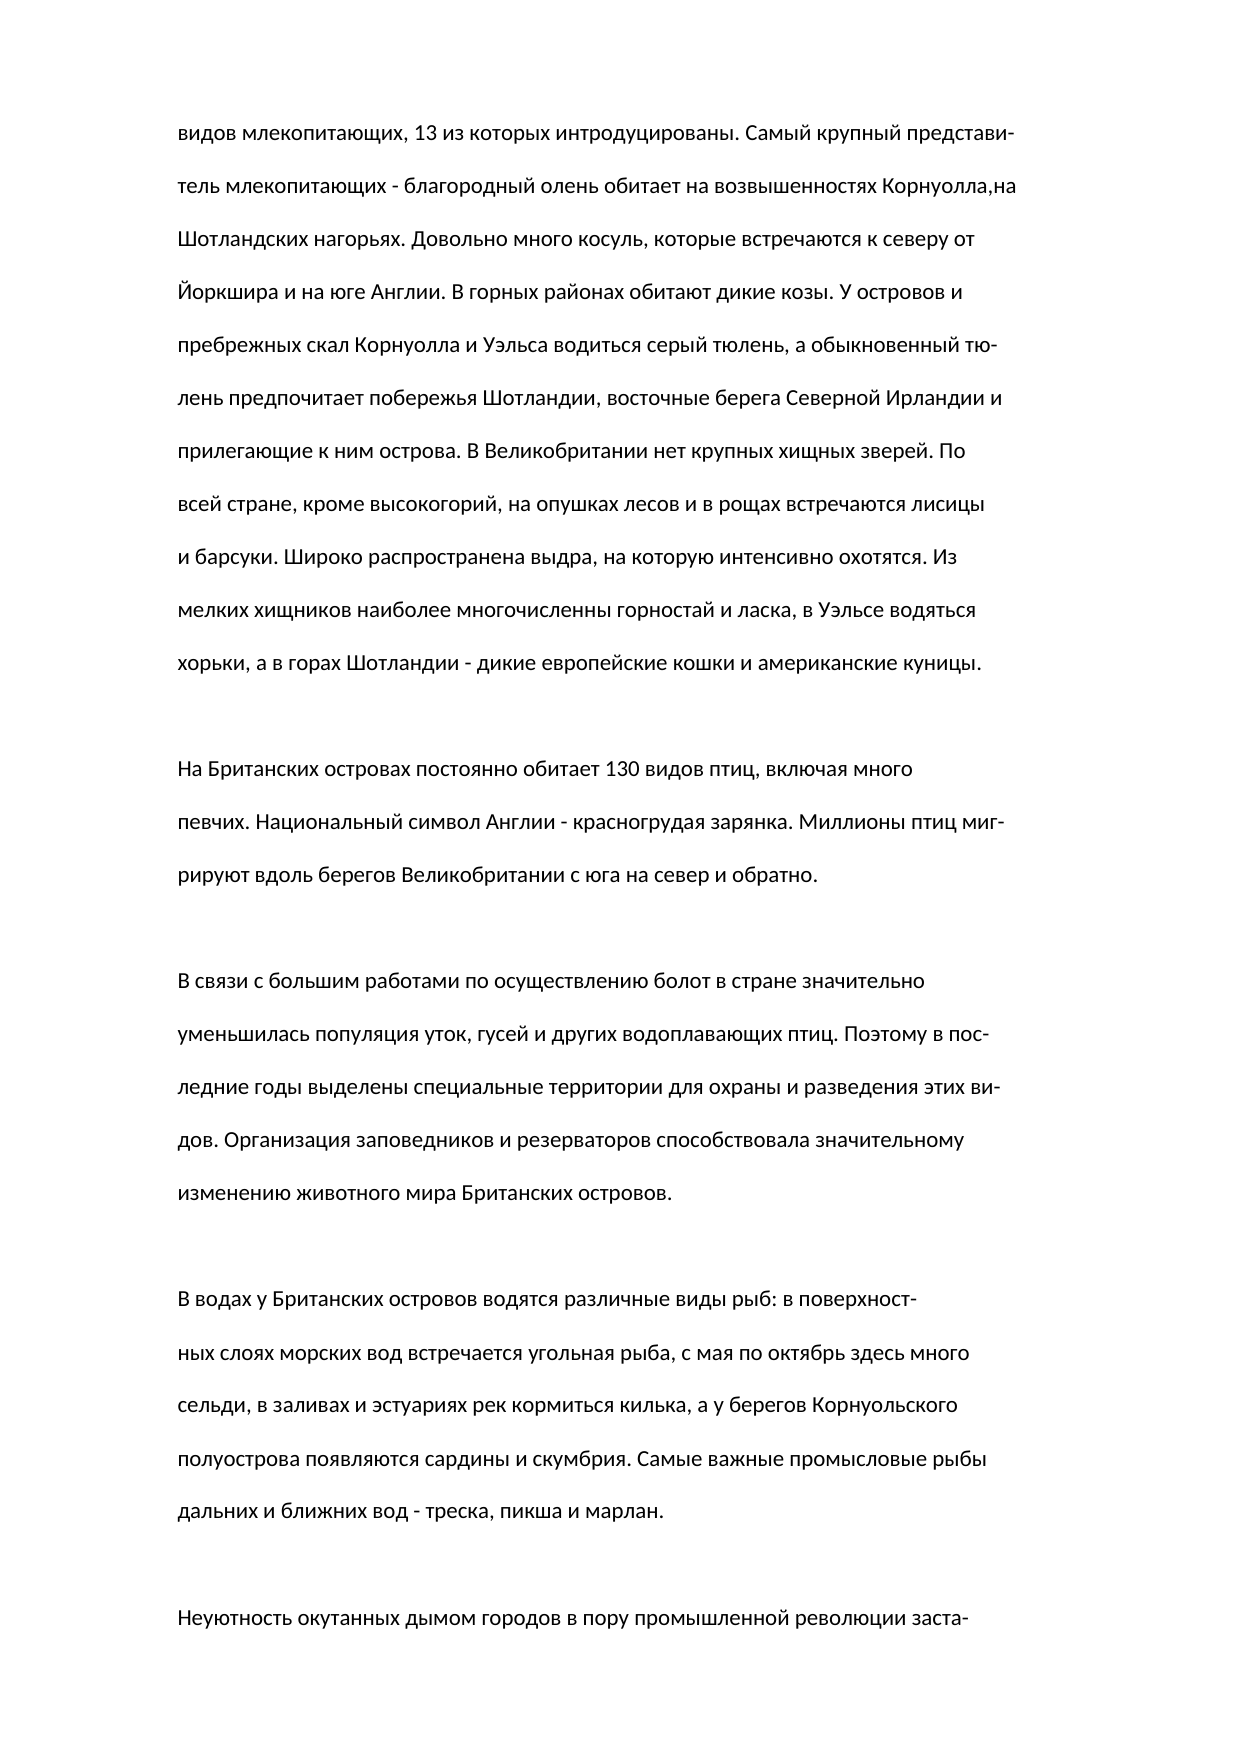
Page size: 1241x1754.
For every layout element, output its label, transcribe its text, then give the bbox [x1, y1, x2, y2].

text На Британских островах постоянно обитает 130 видов птиц, включая много [177, 754, 1152, 782]
text Неуютность окутанных дымом городов в пору промышленной революции заста- [177, 1603, 1152, 1631]
text видов млекопитающих, 13 из которых интродуцированы. Самый крупный представи- [177, 118, 1152, 146]
text В связи с большим работами по осуществлению болот в стране значительно [177, 966, 1152, 994]
text и барсуки. Широко распространена выдра, на которую интенсивно охотятся. Из [177, 542, 1152, 570]
text лень предпочитает побережья Шотландии, восточные берега Северной Ирландии и [177, 383, 1152, 411]
text дов. Организация заповедников и резерваторов способствовала значительному [177, 1126, 1152, 1153]
text хорьки, а в горах Шотландии - дикие европейские кошки и американские куницы. [177, 648, 1152, 676]
text дальних и ближних вод - треска, пикша и марлан. [177, 1497, 1152, 1525]
text мелких хищников наиболее многочисленны горностай и ласка, в Уэльсе водяться [177, 595, 1152, 623]
text пребрежных скал Корнуолла и Уэльса водиться серый тюлень, а обыкновенный тю- [177, 330, 1152, 358]
text рируют вдоль берегов Великобритании с юга на север и обратно. [177, 860, 1152, 888]
text всей стране, кроме высокогорий, на опушках лесов и в рощах встречаются лисицы [177, 489, 1152, 517]
text ледние годы выделены специальные территории для охраны и разведения этих ви- [177, 1072, 1152, 1101]
text изменению животного мира Британских островов. [177, 1178, 1152, 1207]
text В водах у Британских островов водятся различные виды рыб: в поверхност- [177, 1284, 1152, 1313]
text сельди, в заливах и эстуариях рек кормиться килька, а у берегов Корнуольского [177, 1391, 1152, 1419]
text ных слоях морских вод встречается угольная рыба, с мая по октябрь здесь много [177, 1338, 1152, 1366]
text тель млекопитающих - благородный олень обитает на возвышенностях Корнуолла,на [177, 171, 1152, 199]
text певчих. Национальный символ Англии - красногрудая зарянка. Миллионы птиц миг- [177, 807, 1152, 835]
text уменьшилась популяция уток, гусей и других водоплавающих птиц. Поэтому в пос- [177, 1019, 1152, 1047]
text полуострова появляются сардины и скумбрия. Самые важные промысловые рыбы [177, 1444, 1152, 1472]
text прилегающие к ним острова. В Великобритании нет крупных хищных зверей. По [177, 436, 1152, 464]
text Шотландских нагорьях. Довольно много косуль, которые встречаются к северу от [177, 224, 1152, 252]
text Йоркшира и на юге Англии. В горных районах обитают дикие козы. У островов и [177, 277, 1152, 305]
